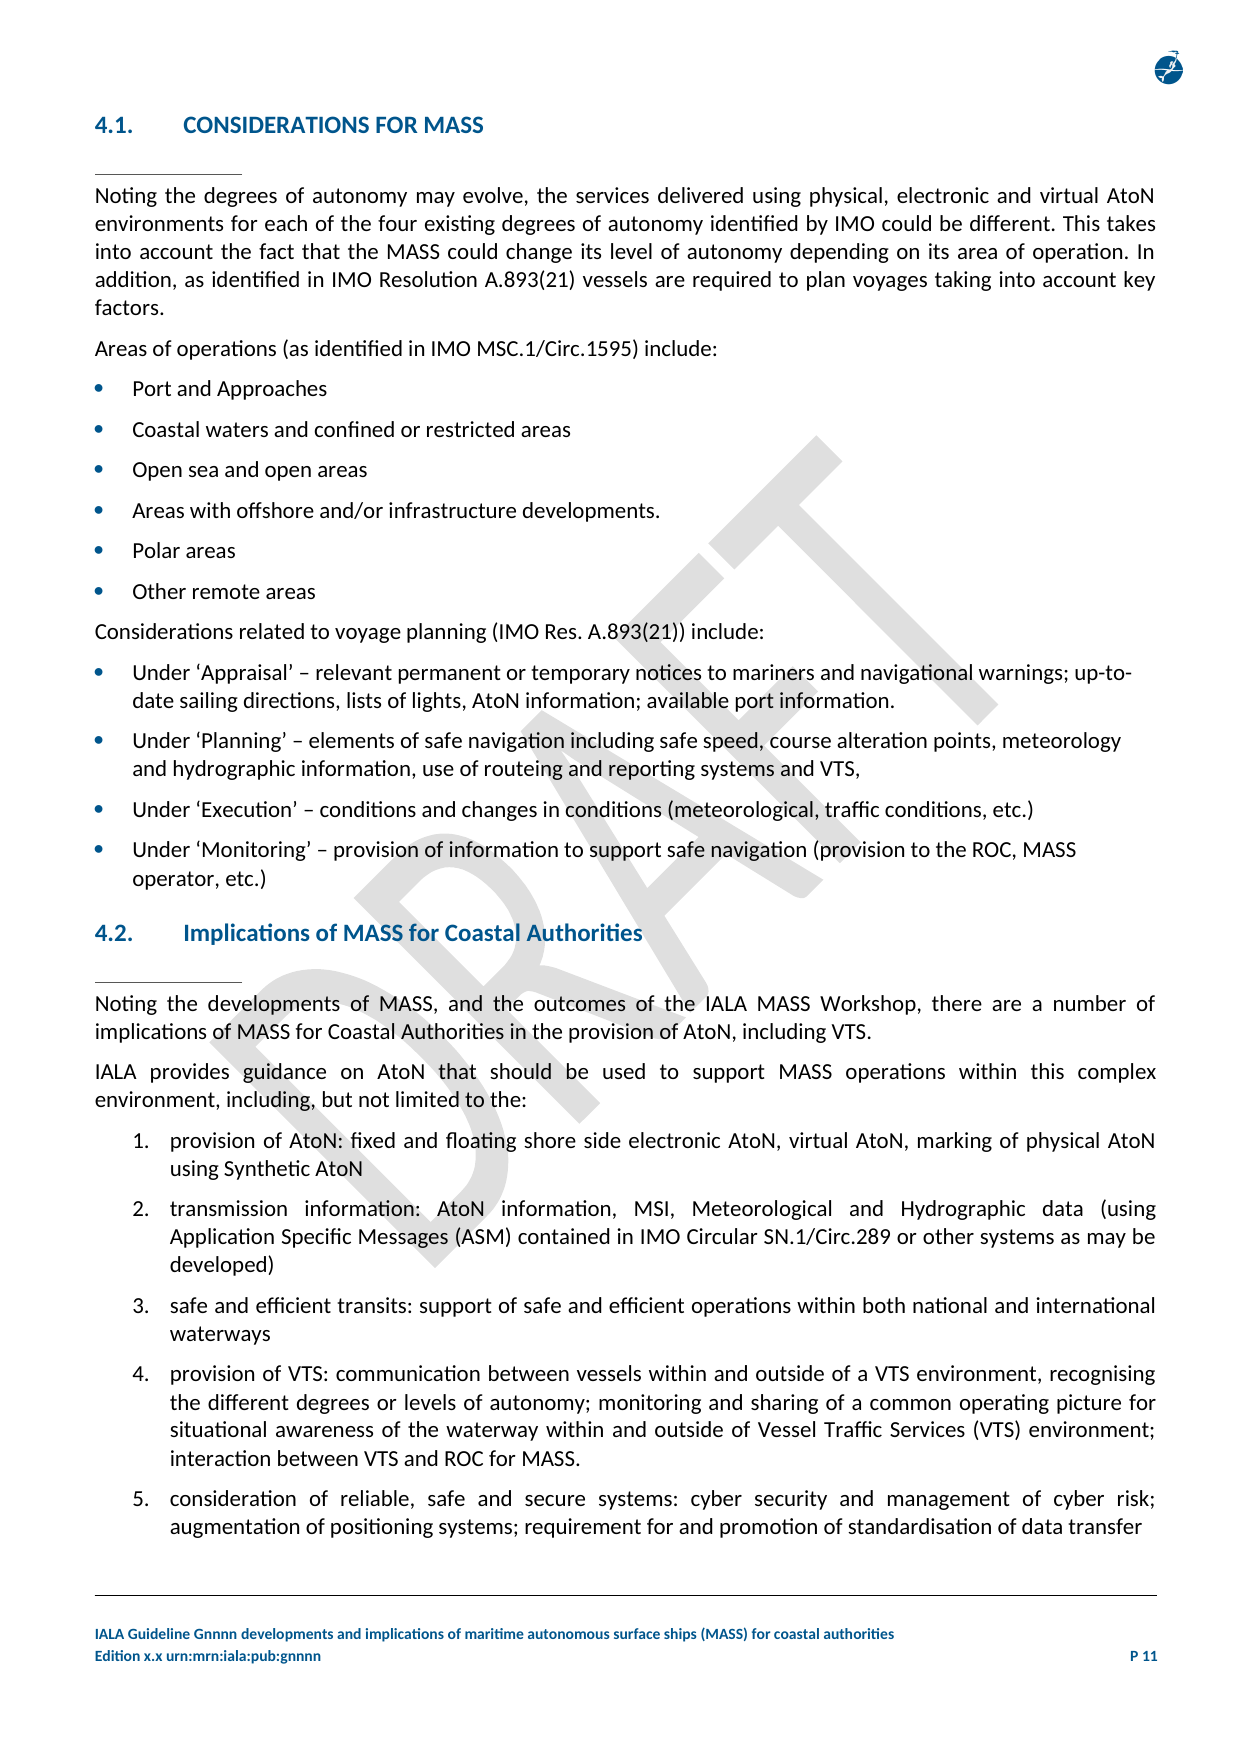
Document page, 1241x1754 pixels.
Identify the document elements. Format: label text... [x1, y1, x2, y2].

subtitle Considerations for MASS [94, 109, 1157, 139]
list safe and efficient transits: support of safe and efficient operations within both national and international waterways [132, 1291, 1157, 1347]
list transmission information: AtoN information, MSI, Meteorological and Hydrographic data (using Application Specific Messages (ASM) contained in IMO Circular SN.1/Circ.289 or other systems as may be developed) [132, 1194, 1157, 1278]
list Open sea and open areas [94, 455, 1157, 483]
list consideration of reliable, safe and secure systems: cyber security and management of cyber risk; augmentation of positioning systems; requirement for and promotion of standardisation of data transfer [132, 1484, 1157, 1540]
list Port and Approaches [94, 374, 1157, 402]
picture [1123, 0, 1241, 119]
list provision of VTS: communication between vessels within and outside of a VTS environment, recognising the different degrees or levels of autonomy; monitoring and sharing of a common operating picture for situational awareness of the waterway within and outside of Vessel Traffic Services (VTS) environment; interaction between VTS and ROC for MASS. [132, 1359, 1157, 1472]
text Areas of operations (as identified in IMO MSC.1/Circ.1595) include: [94, 334, 1157, 362]
subtitle Implications of MASS for Coastal Authorities [94, 917, 1157, 947]
list provision of AtoN: fixed and floating shore side electronic AtoN, virtual AtoN, marking of physical AtoN using Synthetic AtoN [132, 1126, 1157, 1182]
list Other remote areas [94, 577, 1157, 605]
list Under ‘Execution’ – conditions and changes in conditions (meteorological, traffic conditions, etc.) [94, 795, 1157, 823]
text IALA provides guidance on AtoN that should be used to support MASS operations within this complex environment, including, but not limited to the: [94, 1057, 1157, 1113]
list Coastal waters and confined or restricted areas [94, 415, 1157, 443]
text Considerations related to voyage planning (IMO Res. A.893(21)) include: [94, 617, 1157, 646]
text Noting the developments of MASS, and the outcomes of the IALA MASS Workshop, there are a number of implications of MASS for Coastal Authorities in the provision of AtoN, including VTS. [94, 989, 1157, 1045]
text Noting the degrees of autonomy may evolve, the services delivered using physical, electronic and virtual AtoN environments for each of the four existing degrees of autonomy identified by IMO could be different. This takes into account the fact that the MASS could change its level of autonomy depending on its area of operation. In addition, as identified in IMO Resolution A.893(21) vessels are required to plan voyages taking into account key factors. [94, 181, 1157, 321]
list Polar areas [94, 536, 1157, 564]
list Areas with offshore and/or infrastructure developments. [94, 496, 1157, 524]
list Under ‘Monitoring’ – provision of information to support safe navigation (provision to the ROC, MASS operator, etc.) [94, 836, 1157, 892]
list Under ‘Planning’ – elements of safe navigation including safe speed, course alteration points, meteorology and hydrographic information, use of routeing and reporting systems and VTS, [94, 727, 1157, 783]
list Under ‘Appraisal’ – relevant permanent or temporary notices to mariners and navigational warnings; up-to-date sailing directions, lists of lights, AtoN information; available port information. [94, 658, 1157, 714]
